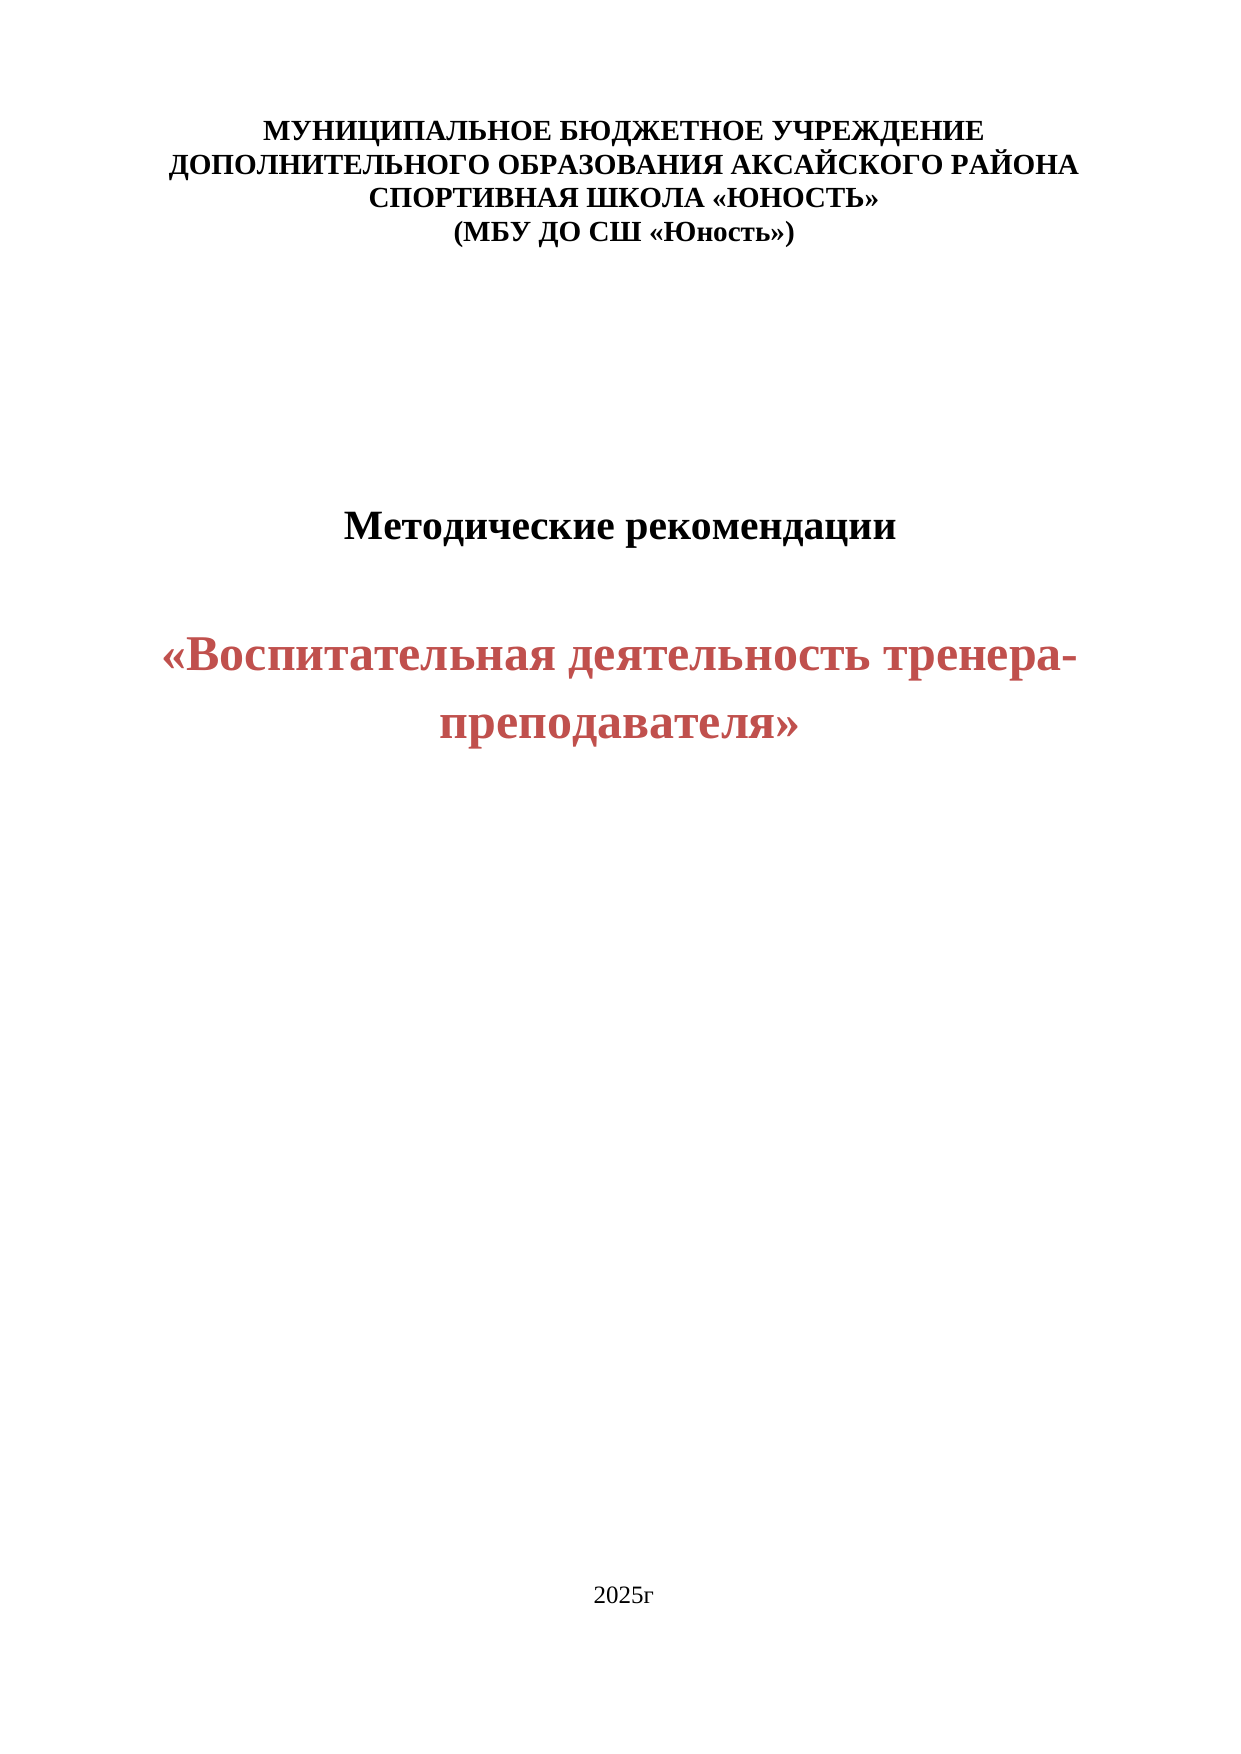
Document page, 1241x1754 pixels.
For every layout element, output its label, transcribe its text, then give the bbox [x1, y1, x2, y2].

text «Воспитательная деятельность тренера- [75, 624, 1165, 682]
text преподавателя» [75, 692, 1165, 749]
subtitle Методические рекомендации [75, 500, 1165, 548]
text СПОРТИВНАЯ ШКОЛА «ЮНОСТЬ» [75, 180, 1173, 214]
text МУНИЦИПАЛЬНОЕ БЮДЖЕТНОЕ УЧРЕЖДЕНИЕ [75, 113, 1173, 147]
text 2025г [75, 1580, 1172, 1609]
text (МБУ ДО СШ «Юность») [75, 214, 1173, 247]
text ДОПОЛНИТЕЛЬНОГО ОБРАЗОВАНИЯ АКСАЙСКОГО РАЙОНА [75, 147, 1173, 180]
